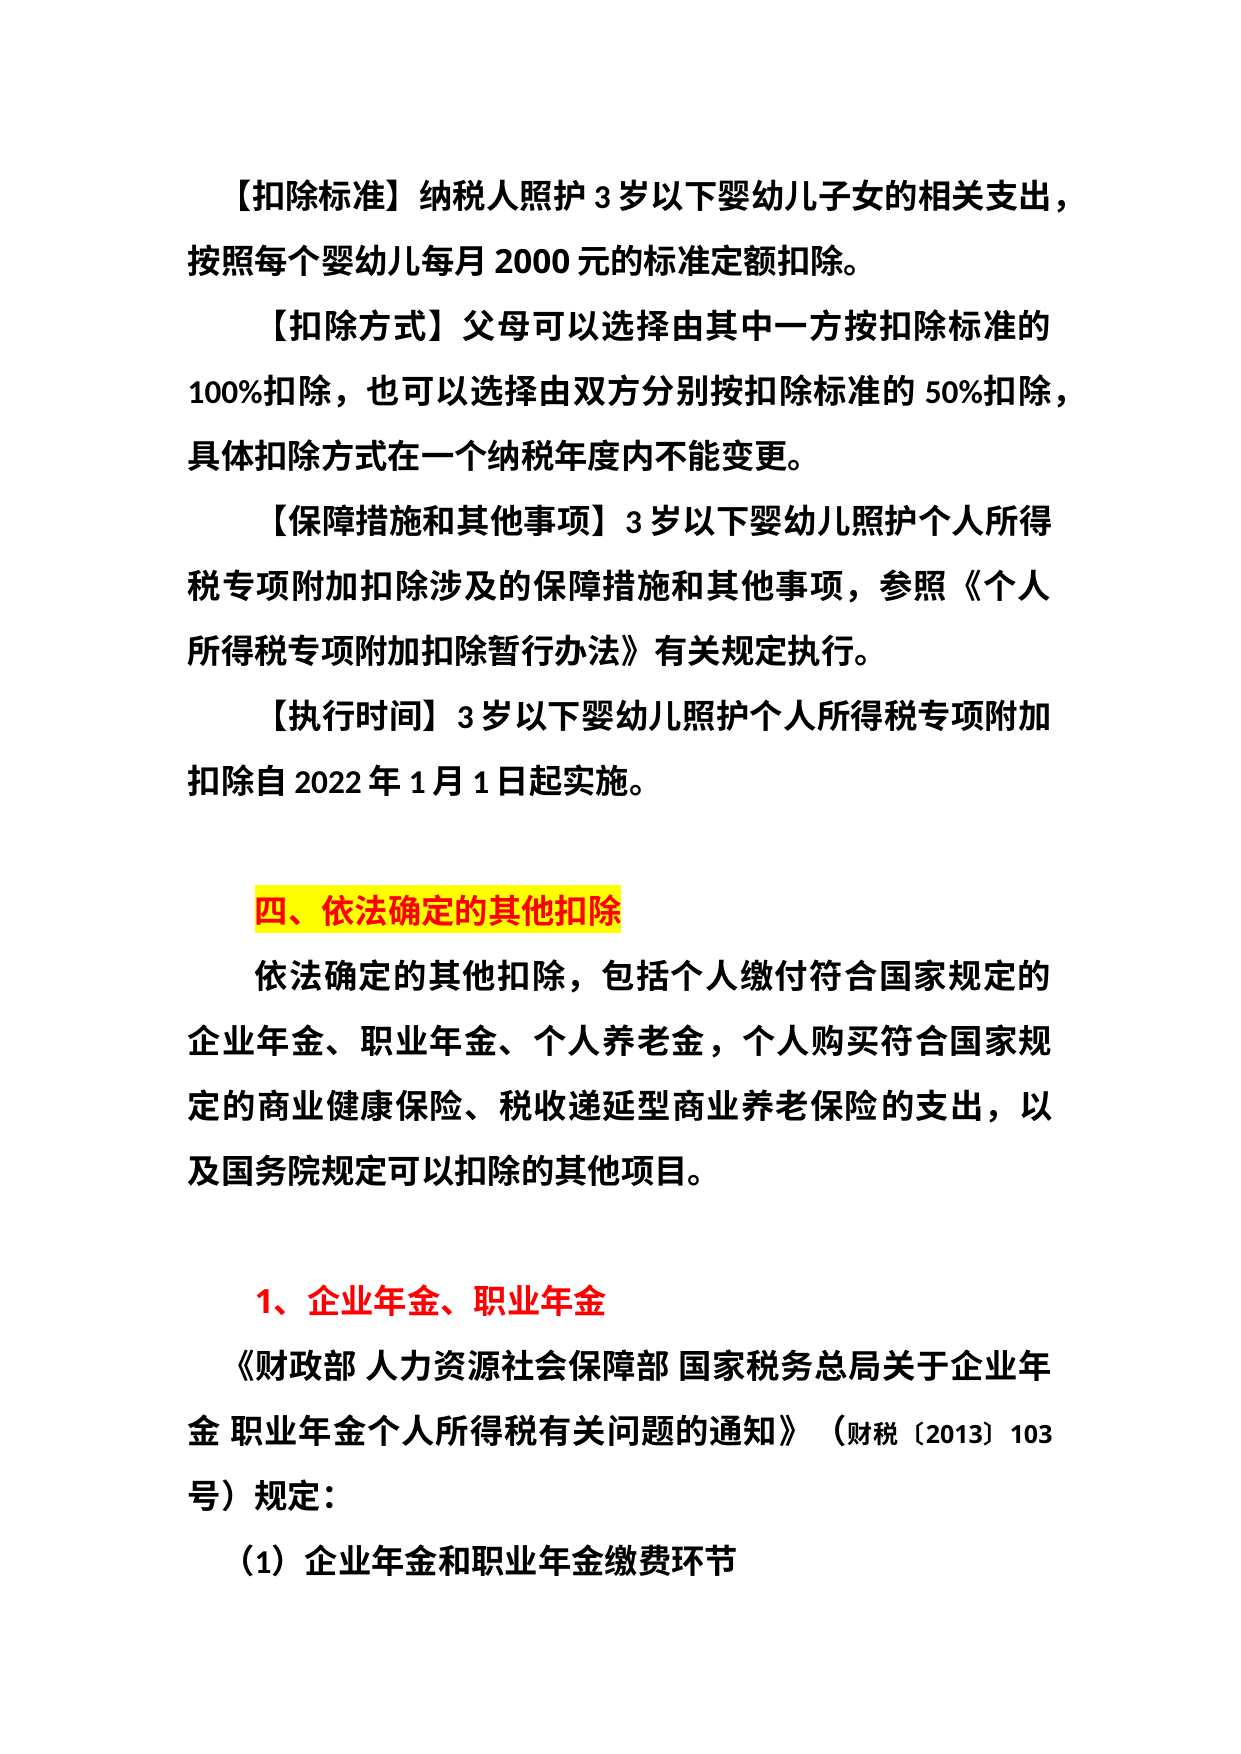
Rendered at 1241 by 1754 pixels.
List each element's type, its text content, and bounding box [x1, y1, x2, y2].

text 1、企业年金、职业年金 [187, 1267, 1053, 1332]
text 【扣除标准】纳税人照护3岁以下婴幼儿子女的相关支出，按照每个婴幼儿每月2000元的标准定额扣除。 [187, 162, 1053, 292]
text 【扣除方式】父母可以选择由其中一方按扣除标准的100%扣除，也可以选择由双方分别按扣除标准的50%扣除，具体扣除方式在一个纳税年度内不能变更。 [187, 292, 1053, 487]
text 依法确定的其他扣除，包括个人缴付符合国家规定的企业年金、职业年金、个人养老金，个人购买符合国家规定的商业健康保险、税收递延型商业养老保险的支出，以及国务院规定可以扣除的其他项目。 [187, 942, 1053, 1202]
text （1）企业年金和职业年金缴费环节 [187, 1527, 1053, 1592]
text 【保障措施和其他事项】3岁以下婴幼儿照护个人所得税专项附加扣除涉及的保障措施和其他事项，参照《个人所得税专项附加扣除暂行办法》有关规定执行。 [187, 487, 1053, 682]
text 《财政部 人力资源社会保障部 国家税务总局关于企业年金 职业年金个人所得税有关问题的通知》（财税〔2013〕103号）规定： [187, 1332, 1053, 1527]
text 四、依法确定的其他扣除 [187, 877, 1053, 942]
text 【执行时间】3岁以下婴幼儿照护个人所得税专项附加扣除自2022年1月1日起实施。 [187, 682, 1053, 812]
